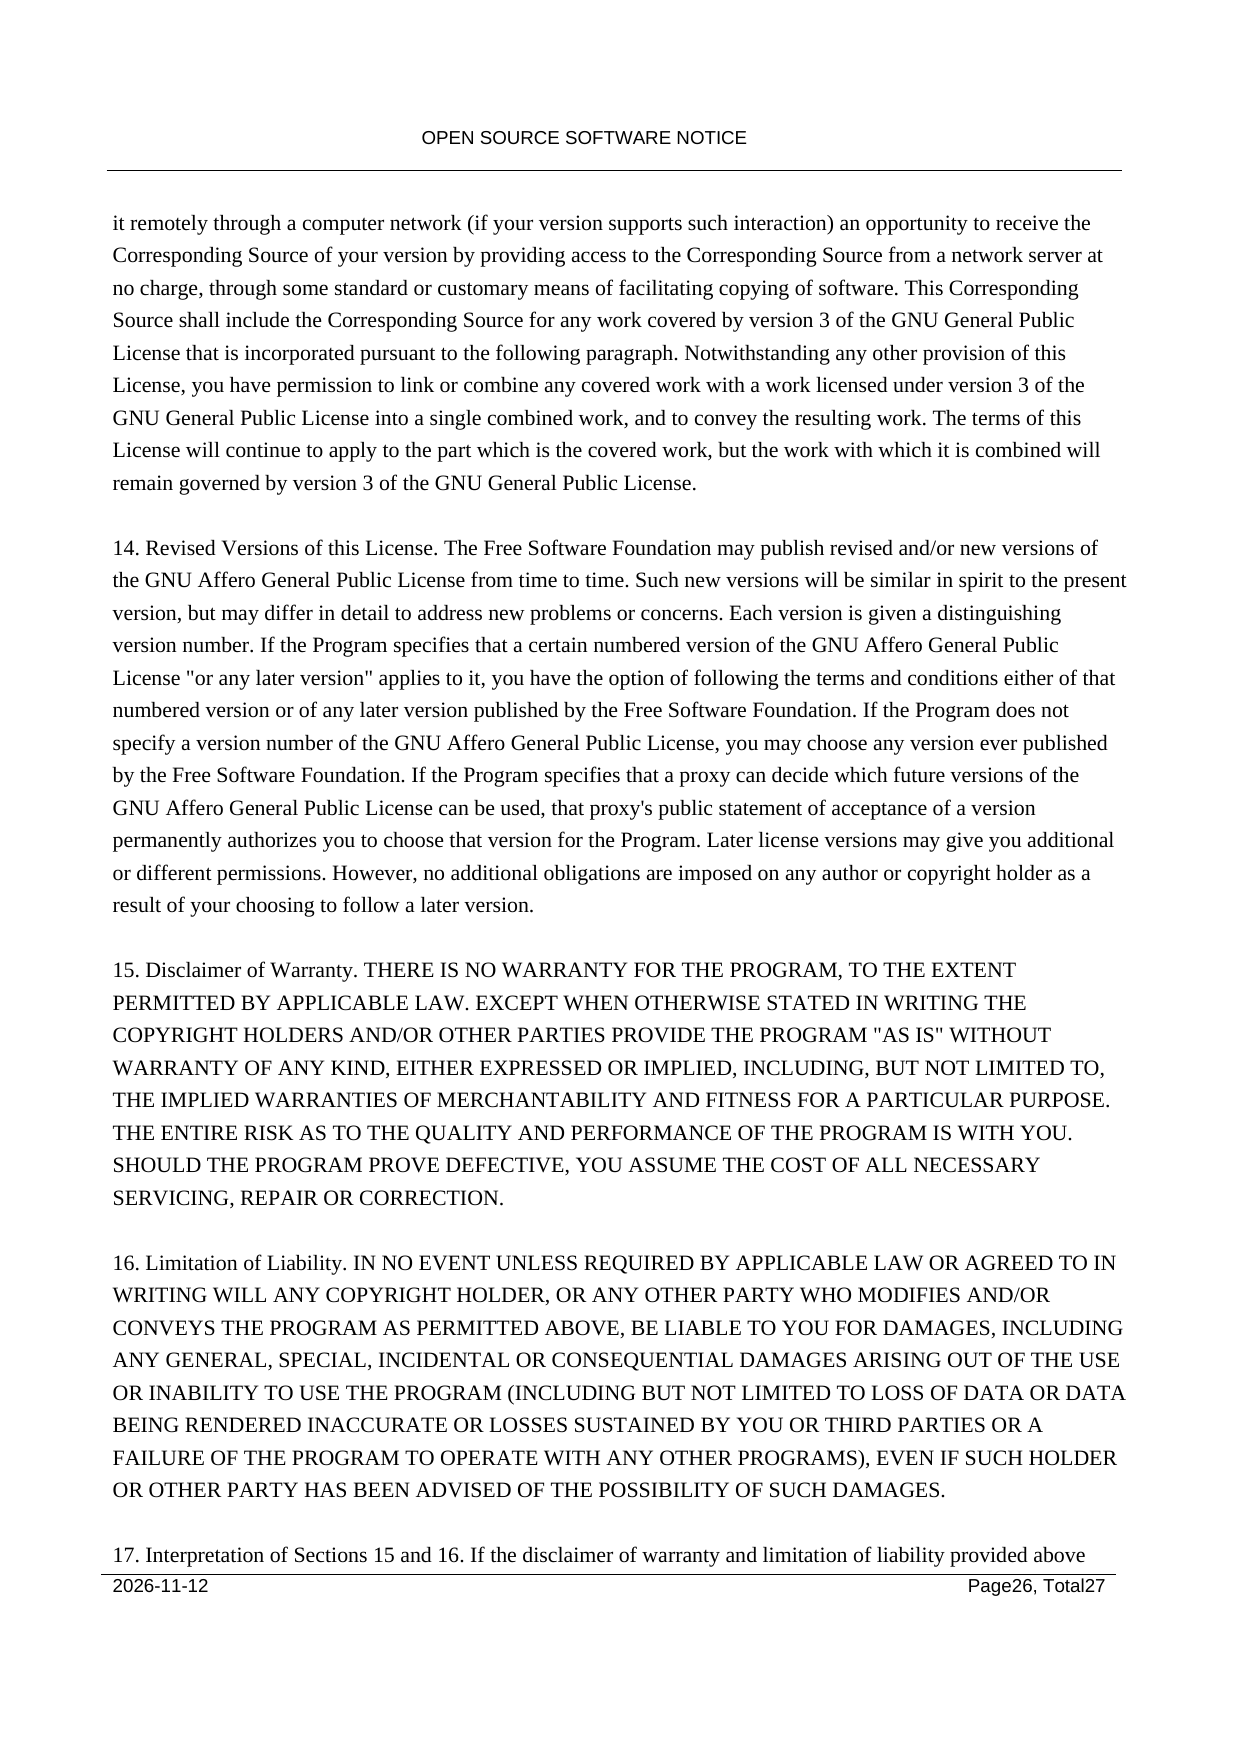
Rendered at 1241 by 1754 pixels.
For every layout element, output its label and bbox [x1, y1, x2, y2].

text [112, 206, 1128, 1571]
